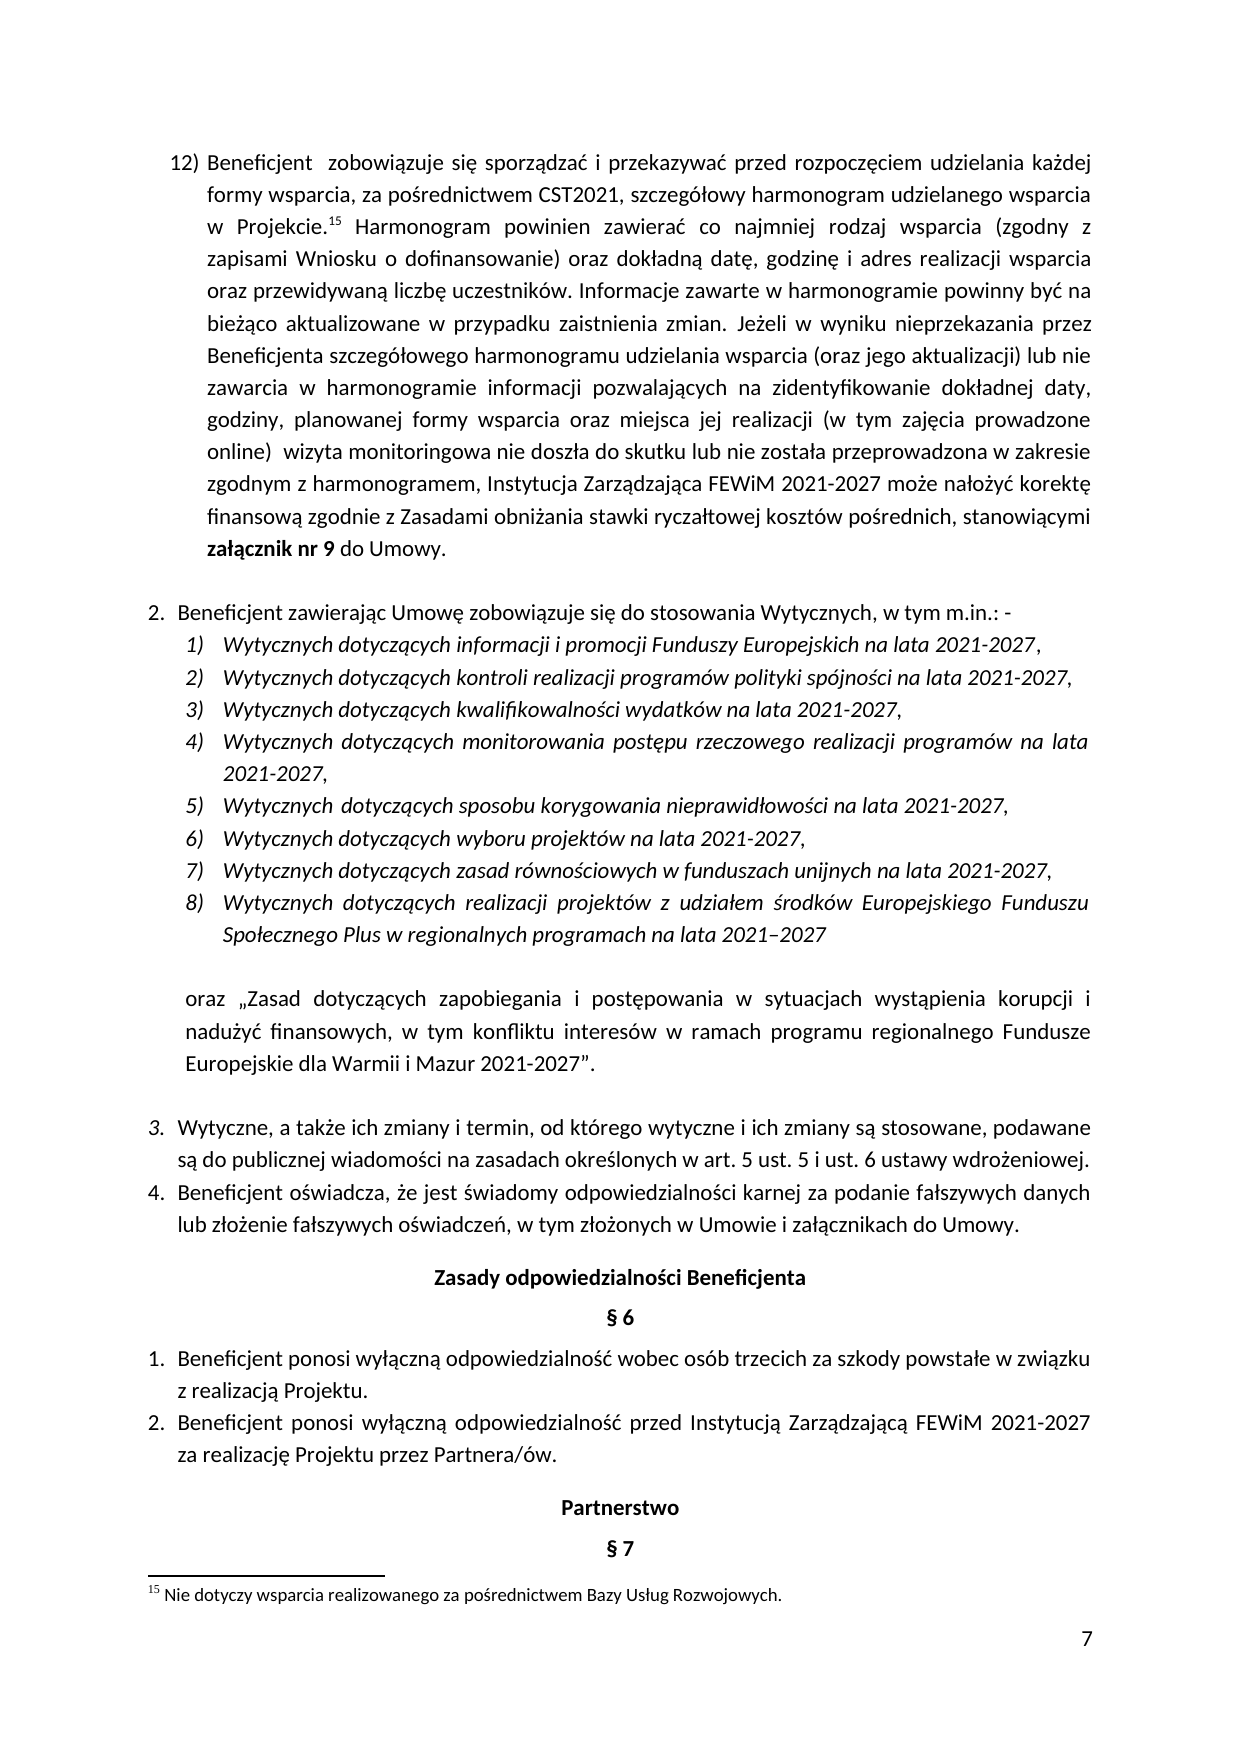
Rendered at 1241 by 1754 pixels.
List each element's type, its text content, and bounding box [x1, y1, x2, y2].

text Wytycznych dotyczących realizacji projektów z udziałem środków Europejskiego Funduszu Społecznego Plus w regionalnych programach na lata 2021–2027 [185, 888, 1092, 948]
text Zasady odpowiedzialności Beneficjenta [148, 1263, 1092, 1291]
text Wytycznych dotyczących zasad równościowych w funduszach unijnych na lata 2021-2027, [185, 856, 1092, 884]
text Partnerstwo [148, 1493, 1092, 1522]
text Wytycznych dotyczących kontroli realizacji programów polityki spójności na lata 2021-2027, [185, 663, 1092, 691]
list Beneficjent zobowiązuje się sporządzać i przekazywać przed rozpoczęciem udzielania każdej formy wsparcia, za pośrednictwem CST2021, szczegółowy harmonogram udzielanego wsparcia w Projekcie. Harmonogram powinien zawierać co najmniej rodzaj wsparcia (zgodny z zapisami Wniosku o dofinansowanie) oraz dokładną datę, godzinę i adres realizacji wsparcia oraz przewidywaną liczbę uczestników. Informacje zawarte w harmonogramie powinny być na bieżąco aktualizowane w przypadku zaistnienia zmian. Jeżeli w wyniku nieprzekazania przez Beneficjenta szczegółowego harmonogramu udzielania wsparcia (oraz jego aktualizacji) lub nie zawarcia w harmonogramie informacji pozwalających na zidentyfikowanie dokładnej daty, godziny, planowanej formy wsparcia oraz miejsca jej realizacji (w tym zajęcia prowadzone online) wizyta monitoringowa nie doszła do skutku lub nie została przeprowadzona w zakresie zgodnym z harmonogramem, Instytucja Zarządzająca FEWiM 2021-2027 może nałożyć korektę finansową zgodnie z Zasadami obniżania stawki ryczałtowej kosztów pośrednich, stanowiącymi załącznik nr 9 do Umowy. [169, 148, 1092, 562]
text Wytycznych dotyczących monitorowania postępu rzeczowego realizacji programów na lata 2021-2027, [185, 727, 1092, 787]
text Wytycznych dotyczących kwalifikowalności wydatków na lata 2021-2027, [185, 695, 1092, 723]
list Beneficjent oświadcza, że jest świadomy odpowiedzialności karnej za podanie fałszywych danych lub złożenie fałszywych oświadczeń, w tym złożonych w Umowie i załącznikach do Umowy. [148, 1178, 1092, 1238]
list Beneficjent zawierając Umowę zobowiązuje się do stosowania Wytycznych, w tym m.in.: - [148, 598, 1092, 626]
list Wytyczne, a także ich zmiany i termin, od którego wytyczne i ich zmiany są stosowane, podawane są do publicznej wiadomości na zasadach określonych w art. 5 ust. 5 i ust. 6 ustawy wdrożeniowej. [148, 1113, 1092, 1173]
list oraz „Zasad dotyczących zapobiegania i postępowania w sytuacjach wystąpienia korupcji i nadużyć finansowych, w tym konfliktu interesów w ramach programu regionalnego Fundusze Europejskie dla Warmii i Mazur 2021-2027”. [185, 984, 1092, 1077]
list Beneficjent ponosi wyłączną odpowiedzialność przed Instytucją Zarządzającą FEWiM 2021-2027 za realizację Projektu przez Partnera/ów. [148, 1408, 1092, 1468]
text § 7 [148, 1534, 1092, 1562]
text Wytycznych dotyczących sposobu korygowania nieprawidłowości na lata 2021-2027, [185, 791, 1092, 819]
text § 6 [148, 1303, 1092, 1331]
list Beneficjent ponosi wyłączną odpowiedzialność wobec osób trzecich za szkody powstałe w związku z realizacją Projektu. [148, 1344, 1092, 1404]
text Wytycznych dotyczących wyboru projektów na lata 2021-2027, [185, 824, 1092, 852]
text Wytycznych dotyczących informacji i promocji Funduszy Europejskich na lata 2021-2027, [185, 631, 1092, 658]
